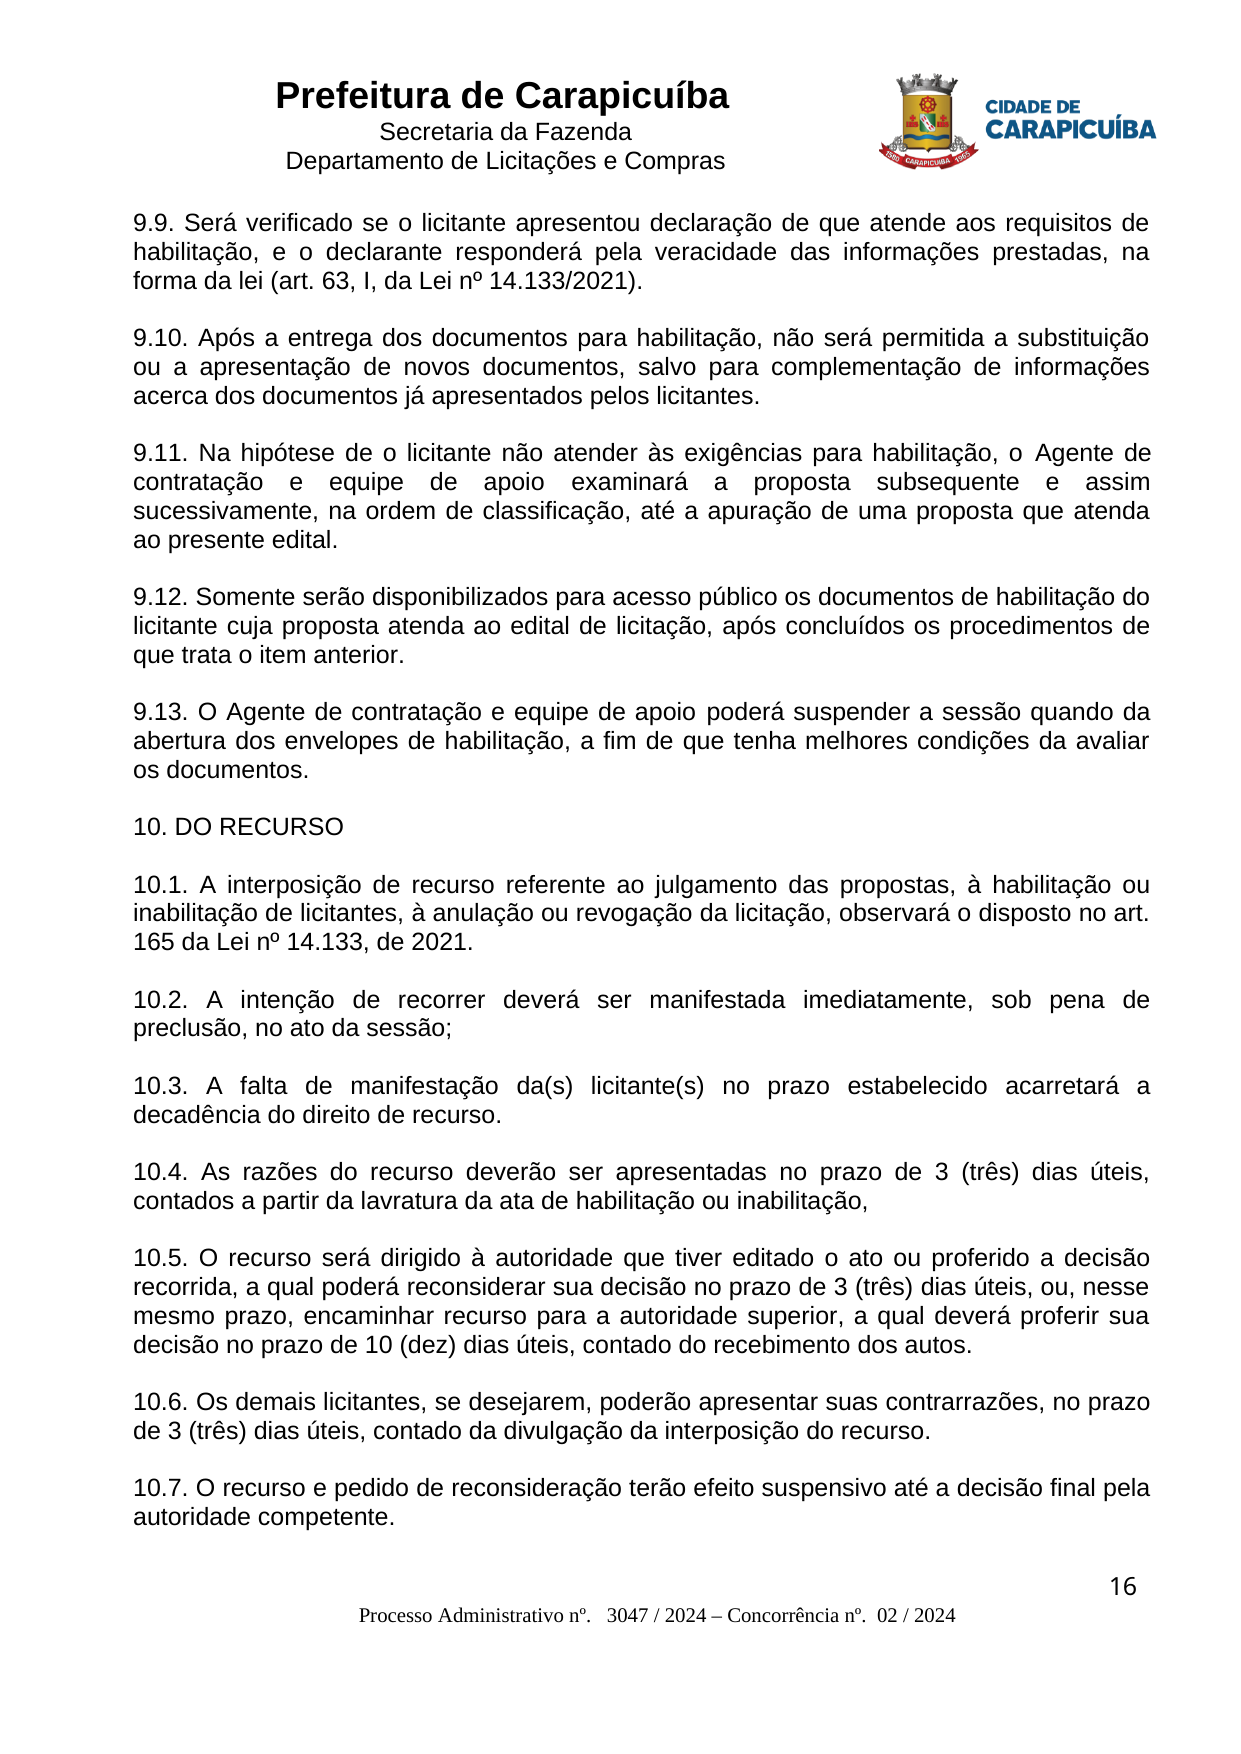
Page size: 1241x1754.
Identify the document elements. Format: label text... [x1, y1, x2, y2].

text 9.13. O Agente de contratação e equipe de apoio poderá suspender a sessão quando da abertura dos envelopes de habilitação, a fim de que tenha melhores condições da avaliar os documentos. [133, 697, 1152, 783]
picture [877, 65, 1159, 172]
text 10.6. Os demais licitantes, se desejarem, poderão apresentar suas contrarrazões, no prazo de 3 (três) dias úteis, contado da divulgação da interposição do recurso. [133, 1387, 1152, 1445]
text 10.2. A intenção de recorrer deverá ser manifestada imediatamente, sob pena de preclusão, no ato da sessão; [133, 985, 1152, 1042]
text 10.3. A falta de manifestação da(s) licitante(s) no prazo estabelecido acarretará a decadência do direito de recurso. [133, 1071, 1152, 1128]
text 10.4. As razões do recurso deverão ser apresentadas no prazo de 3 (três) dias úteis, contados a partir da lavratura da ata de habilitação ou inabilitação, [133, 1157, 1152, 1215]
text 9.11. Na hipótese de o licitante não atender às exigências para habilitação, o Agente de contratação e equipe de apoio examinará a proposta subsequente e assim sucessivamente, na ordem de classificação, até a apuração de uma proposta que atenda ao presente edital. [133, 438, 1152, 553]
text 9.9. Será verificado se o licitante apresentou declaração de que atende aos requisitos de habilitação, e o declarante responderá pela veracidade das informações prestadas, na forma da lei (art. 63, I, da Lei nº 14.133/2021). [133, 208, 1152, 295]
text 9.10. Após a entrega dos documentos para habilitação, não será permitida a substituição ou a apresentação de novos documentos, salvo para complementação de informações acerca dos documentos já apresentados pelos licitantes. [133, 323, 1152, 410]
text 10.7. O recurso e pedido de reconsideração terão efeito suspensivo até a decisão final pela autoridade competente. [133, 1473, 1152, 1531]
text 10. DO RECURSO [133, 812, 1152, 841]
text 9.12. Somente serão disponibilizados para acesso público os documentos de habilitação do licitante cuja proposta atenda ao edital de licitação, após concluídos os procedimentos de que trata o item anterior. [133, 582, 1152, 668]
text 10.1. A interposição de recurso referente ao julgamento das propostas, à habilitação ou inabilitação de licitantes, à anulação ou revogação da licitação, observará o disposto no art. 165 da Lei nº 14.133, de 2021. [133, 870, 1152, 956]
text 10.5. O recurso será dirigido à autoridade que tiver editado o ato ou proferido a decisão recorrida, a qual poderá reconsiderar sua decisão no prazo de 3 (três) dias úteis, ou, nesse mesmo prazo, encaminhar recurso para a autoridade superior, a qual deverá proferir sua decisão no prazo de 10 (dez) dias úteis, contado do recebimento dos autos. [133, 1243, 1152, 1358]
